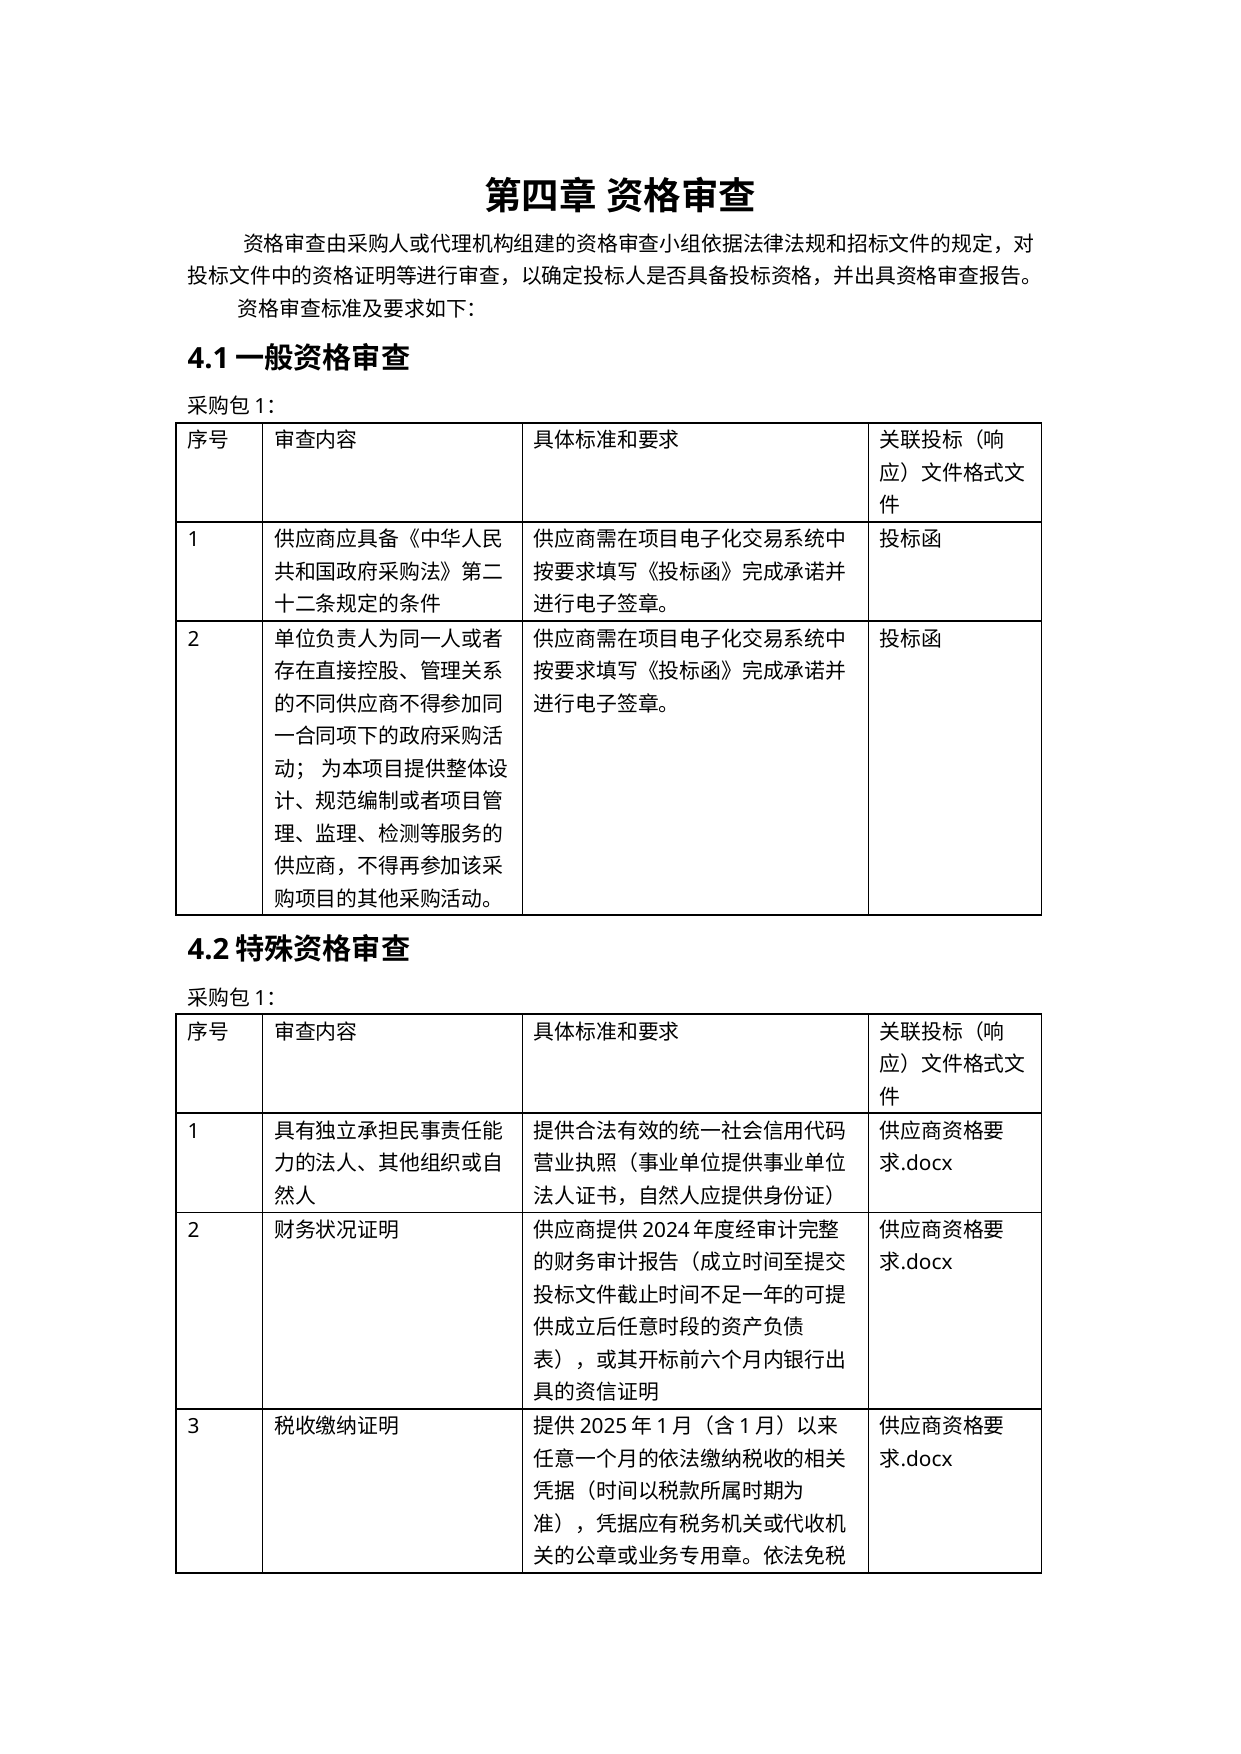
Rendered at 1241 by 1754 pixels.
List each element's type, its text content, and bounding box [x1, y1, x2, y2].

table_cell 供应商资格要求.docx [869, 1114, 1041, 1211]
table_cell 供应商需在项目电子化交易系统中按要求填写《投标函》完成承诺并进行电子签章。 [523, 523, 868, 620]
text 资格审查标准及要求如下： [187, 292, 1053, 324]
table_cell 2 [177, 1213, 262, 1408]
table_header 序号 [177, 424, 262, 521]
table_cell 提供合法有效的统一社会信用代码营业执照（事业单位提供事业单位法人证书，自然人应提供身份证） [523, 1114, 868, 1211]
table_cell 单位负责人为同一人或者存在直接控股、管理关系的不同供应商不得参加同一合同项下的政府采购活动； 为本项目提供整体设计、规范编制或者项目管理、监理、检测等服务的供应商，不得再参加该采购项目的其他采购活动。 [263, 622, 522, 914]
text 4.2特殊资格审查 [187, 916, 1053, 981]
text 采购包1： [187, 389, 1053, 422]
text 第四章 资格审查 [187, 162, 1053, 227]
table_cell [523, 1410, 868, 1572]
table_cell 投标函 [869, 622, 1041, 914]
table_header 审查内容 [263, 1015, 522, 1112]
text 资格审查由采购人或代理机构组建的资格审查小组依据法律法规和招标文件的规定，对投标文件中的资格证明等进行审查，以确定投标人是否具备投标资格，并出具资格审查报告。 [187, 227, 1053, 292]
text 采购包1： [187, 981, 1053, 1013]
table_cell 财务状况证明 [263, 1213, 522, 1408]
table_cell 具有独立承担民事责任能力的法人、其他组织或自然人 [263, 1114, 522, 1211]
table_cell 投标函 [869, 523, 1041, 620]
table_header 具体标准和要求 [523, 1015, 868, 1112]
table_cell 供应商需在项目电子化交易系统中按要求填写《投标函》完成承诺并进行电子签章。 [523, 622, 868, 914]
table_header 具体标准和要求 [523, 424, 868, 521]
table_header 审查内容 [263, 424, 522, 521]
table_cell 2 [177, 622, 262, 914]
table_cell 1 [177, 523, 262, 620]
table_cell 供应商资格要求.docx [869, 1410, 1041, 1572]
table_cell 供应商应具备《中华人民共和国政府采购法》第二十二条规定的条件 [263, 523, 522, 620]
table_cell 3 [177, 1410, 262, 1572]
table_cell 1 [177, 1114, 262, 1211]
table_cell 税收缴纳证明 [263, 1410, 522, 1572]
table_header 序号 [177, 1015, 262, 1112]
text 4.1一般资格审查 [187, 324, 1053, 389]
table_header 关联投标（响应）文件格式文件 [869, 1015, 1041, 1112]
table_header 关联投标（响应）文件格式文件 [869, 424, 1041, 521]
table_cell 供应商资格要求.docx [869, 1213, 1041, 1408]
table_cell 供应商提供2024年度经审计完整的财务审计报告（成立时间至提交投标文件截止时间不足一年的可提供成立后任意时段的资产负债表），或其开标前六个月内银行出具的资信证明 [523, 1213, 868, 1408]
